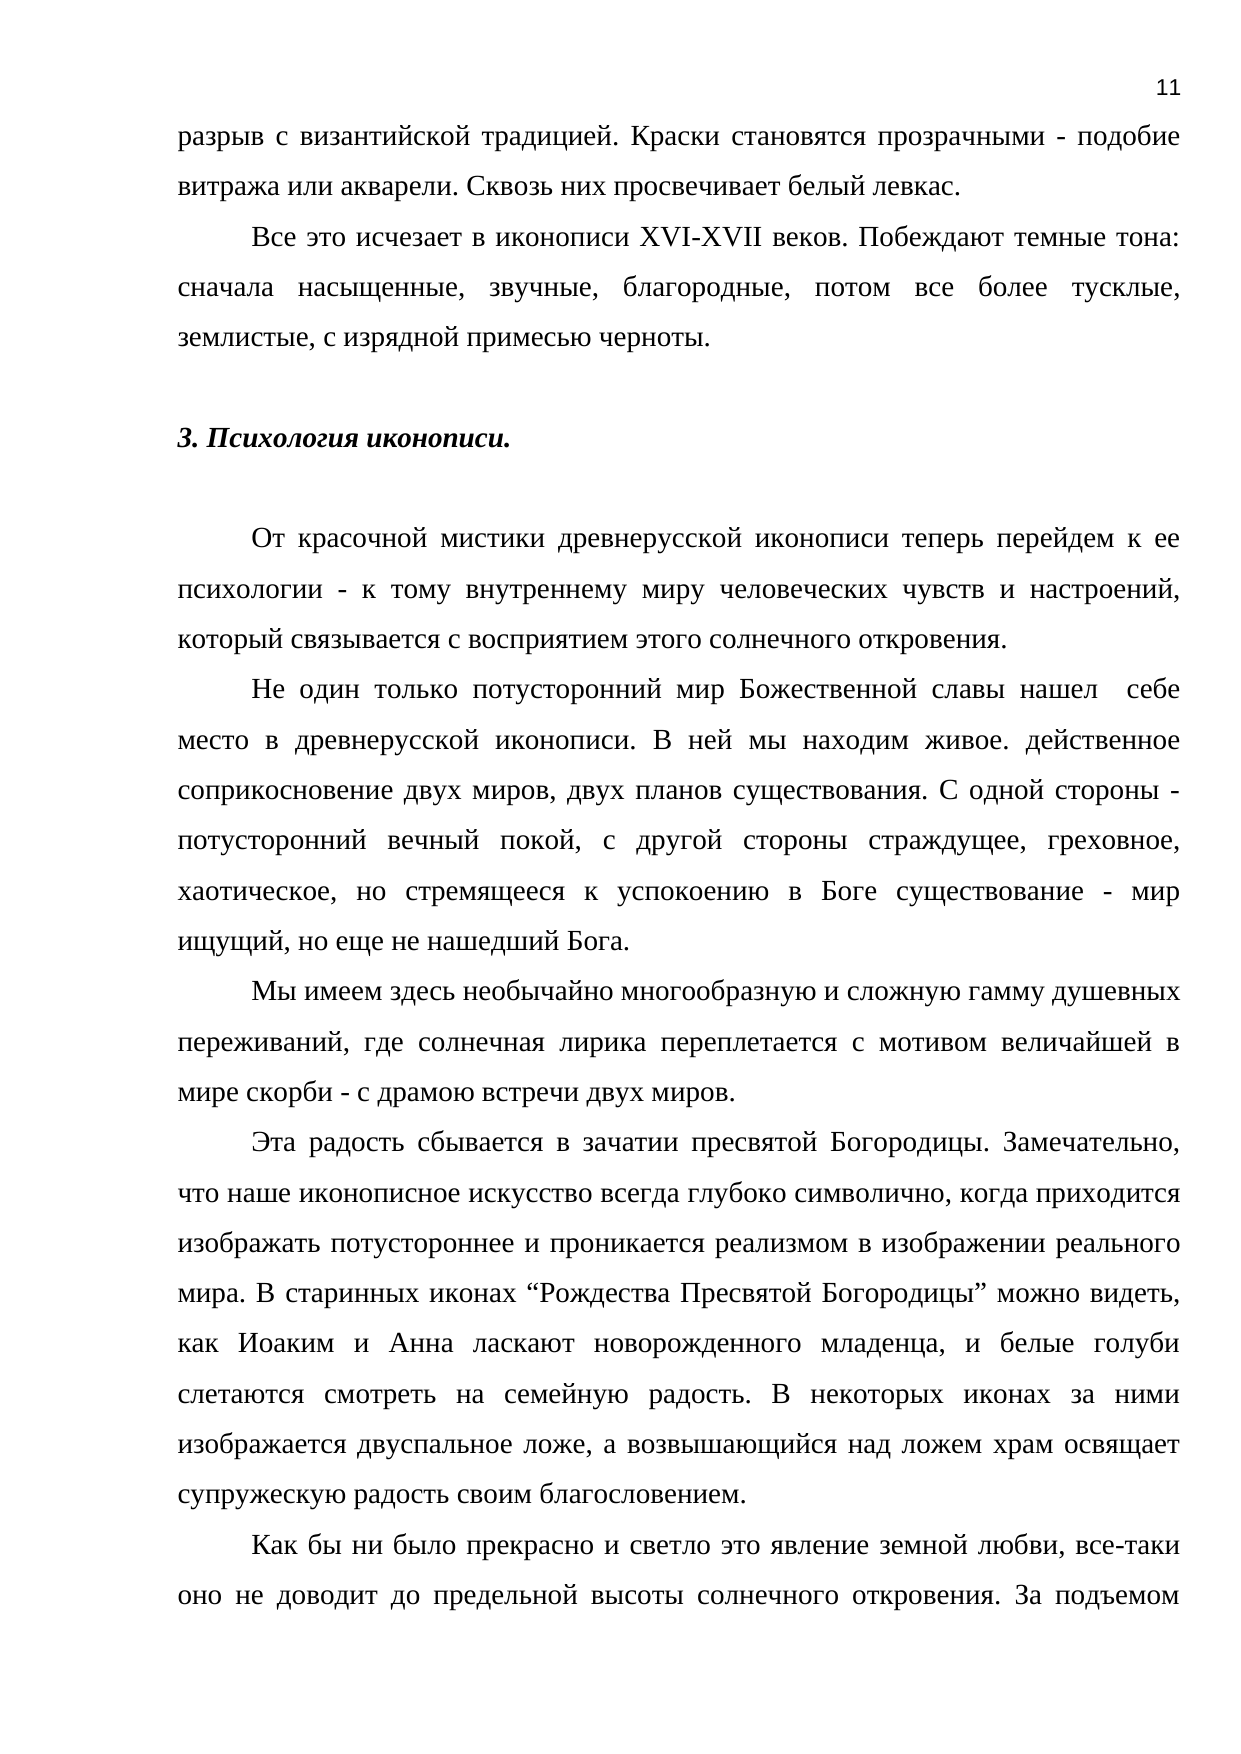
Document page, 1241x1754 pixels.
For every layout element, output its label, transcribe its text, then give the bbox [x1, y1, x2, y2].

text Эта радость сбывается в зачатии пресвятой Богородицы. Замечательно, что наше иконописное искусство всегда глубоко символично, когда приходится изображать потустороннее и проникается реализмом в изображении реального мира. В старинных иконах “Рождества Пресвятой Богородицы” можно видеть, как Иоаким и Анна ласкают новорожденного младенца, и белые голуби слетаются смотреть на семейную радость. В некоторых иконах за ними изображается двуспальное ложе, а возвышающийся над ложем храм освящает супружескую радость своим благословением. [177, 1124, 1181, 1510]
text Не один только потусторонний мир Божественной славы нашел себе место в древнерусской иконописи. В ней мы находим живое. действенное соприкосновение двух миров, двух планов существования. С одной стороны - потусторонний вечный покой, с другой стороны страждущее, греховное, хаотическое, но стремящееся к успокоению в Боге существование - мир ищущий, но еще не нашедший Бога. [177, 672, 1181, 957]
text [177, 1527, 1181, 1611]
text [177, 118, 1181, 202]
text 3. Психология иконописи. [177, 420, 1181, 453]
text Мы имеем здесь необычайно многообразную и сложную гамму душевных переживаний, где солнечная лирика переплетается с мотивом величайшей в мире скорби - с драмою встречи двух миров. [177, 973, 1181, 1108]
text Все это исчезает в иконописи XVI-XVII веков. Побеждают темные тона: сначала насыщенные, звучные, благородные, потом все более тусклые, землистые, с изрядной примесью черноты. [177, 219, 1181, 353]
text От красочной мистики древнерусской иконописи теперь перейдем к ее психологии - к тому внутреннему миру человеческих чувств и настроений, который связывается с восприятием этого солнечного откровения. [177, 521, 1181, 655]
